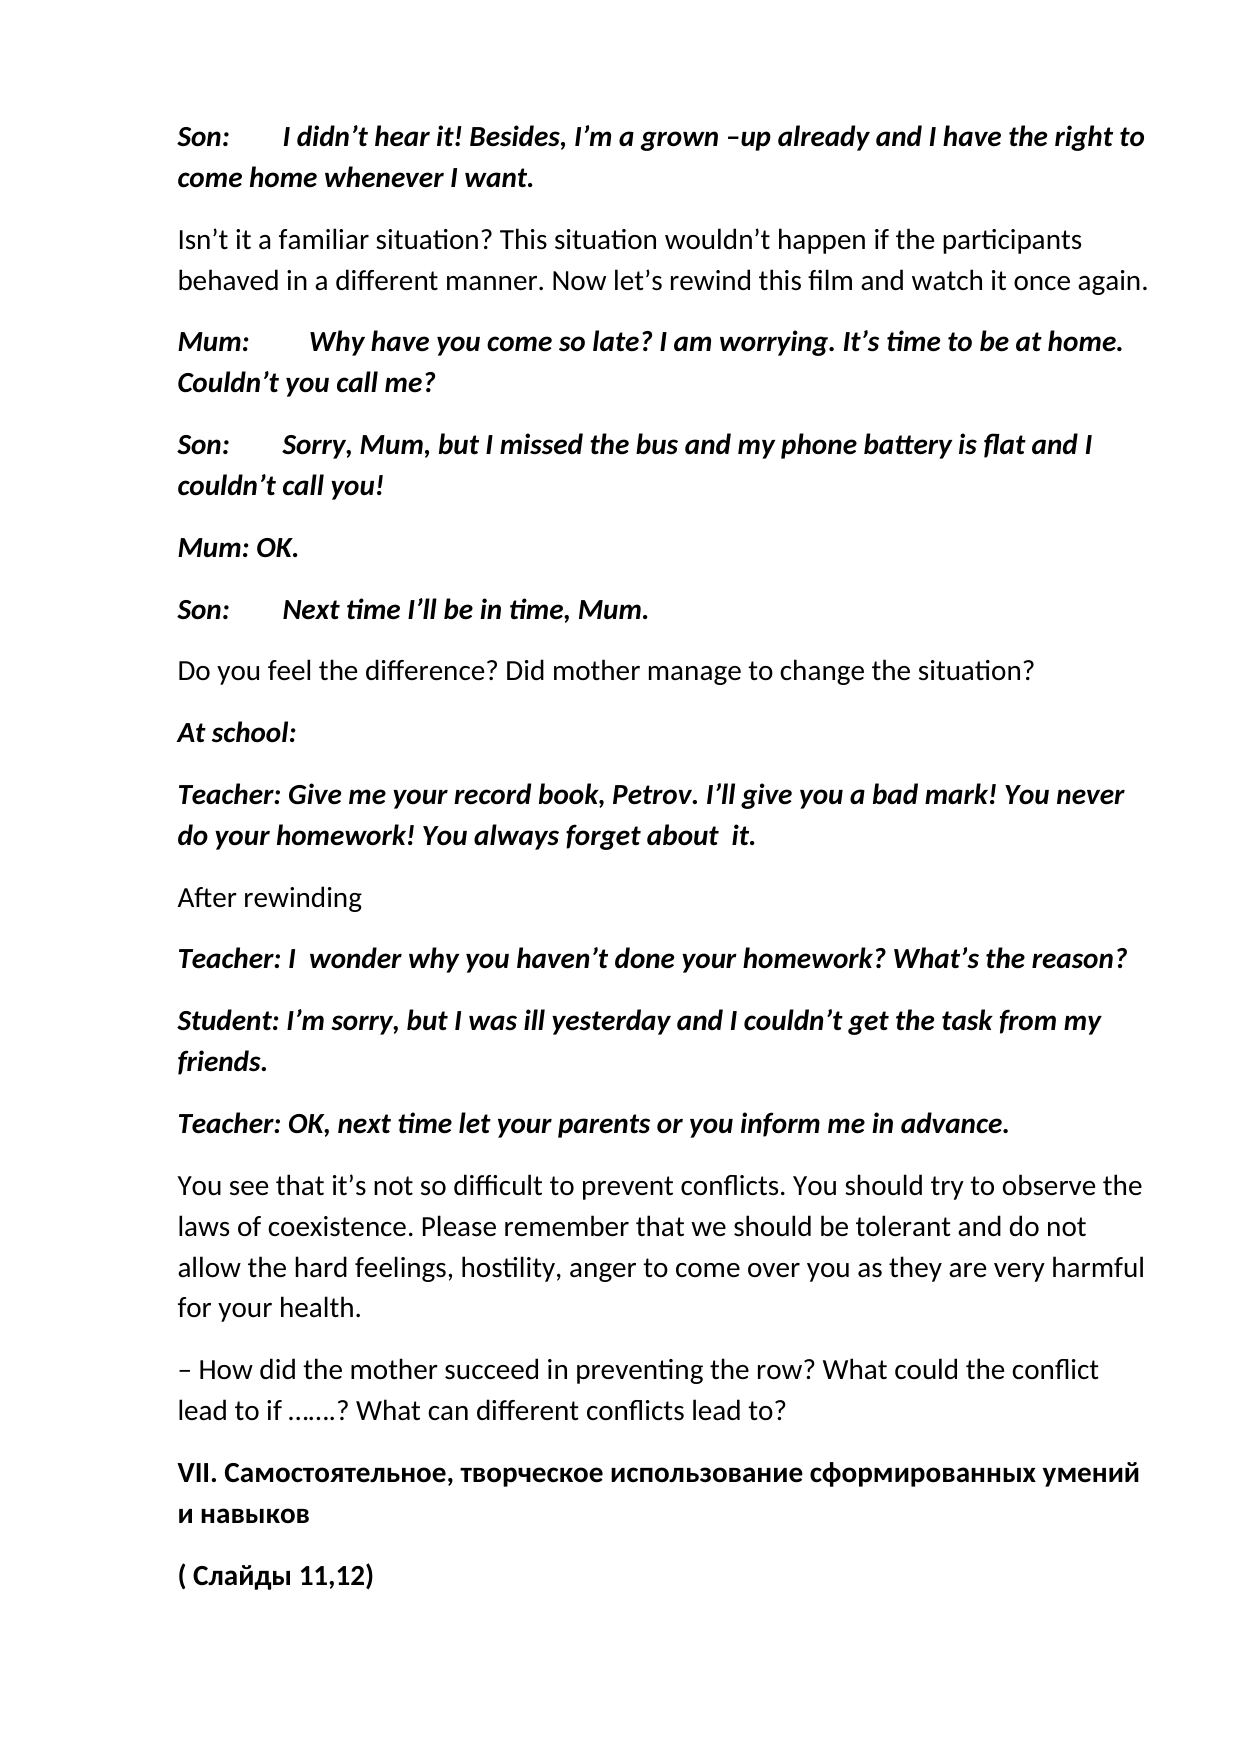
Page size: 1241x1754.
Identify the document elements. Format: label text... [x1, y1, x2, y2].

text Son: Sorry, Mum, but I missed the bus and my phone battery is flat and I couldn’t call you! [177, 426, 1152, 503]
text ( Слайды 11,12) [177, 1557, 1152, 1592]
text You see that it’s not so difficult to prevent conflicts. You should try to observe the laws of coexistence. Please remember that we should be tolerant and do not allow the hard feelings, hostility, anger to come over you as they are very harmful for your health. [177, 1167, 1152, 1325]
text Teacher: OK, next time let your parents or you inform me in advance. [177, 1105, 1152, 1141]
text Son: I didn’t hear it! Besides, I’m a grown –up already and I have the right to come home whenever I want. [177, 118, 1152, 195]
text Son: Next time I’ll be in time, Mum. [177, 591, 1152, 626]
text After rewinding [177, 879, 1152, 914]
text Teacher: I wonder why you haven’t done your homework? What’s the reason? [177, 941, 1152, 976]
text Teacher: Give me your record book, Petrov. I’ll give you a bad mark! You never do your homework! You always forget about it. [177, 776, 1152, 853]
text Do you feel the difference? Did mother manage to change the situation? [177, 652, 1152, 688]
text Mum: OK. [177, 529, 1152, 564]
text VII. Самостоятельное, творческое использование сформированных умений и навыков [177, 1454, 1152, 1531]
text – How did the mother succeed in preventing the row? What could the conflict lead to if …….? What can different conflicts lead to? [177, 1351, 1152, 1428]
text Student: I’m sorry, but I was ill yesterday and I couldn’t get the task from my friends. [177, 1002, 1152, 1079]
text Isn’t it a familiar situation? This situation wouldn’t happen if the participants behaved in a different manner. Now let’s rewind this film and watch it once again. [177, 221, 1152, 297]
text Mum: Why have you come so late? I am worrying. It’s time to be at home. Couldn’t you call me? [177, 323, 1152, 400]
text At school: [177, 714, 1152, 750]
